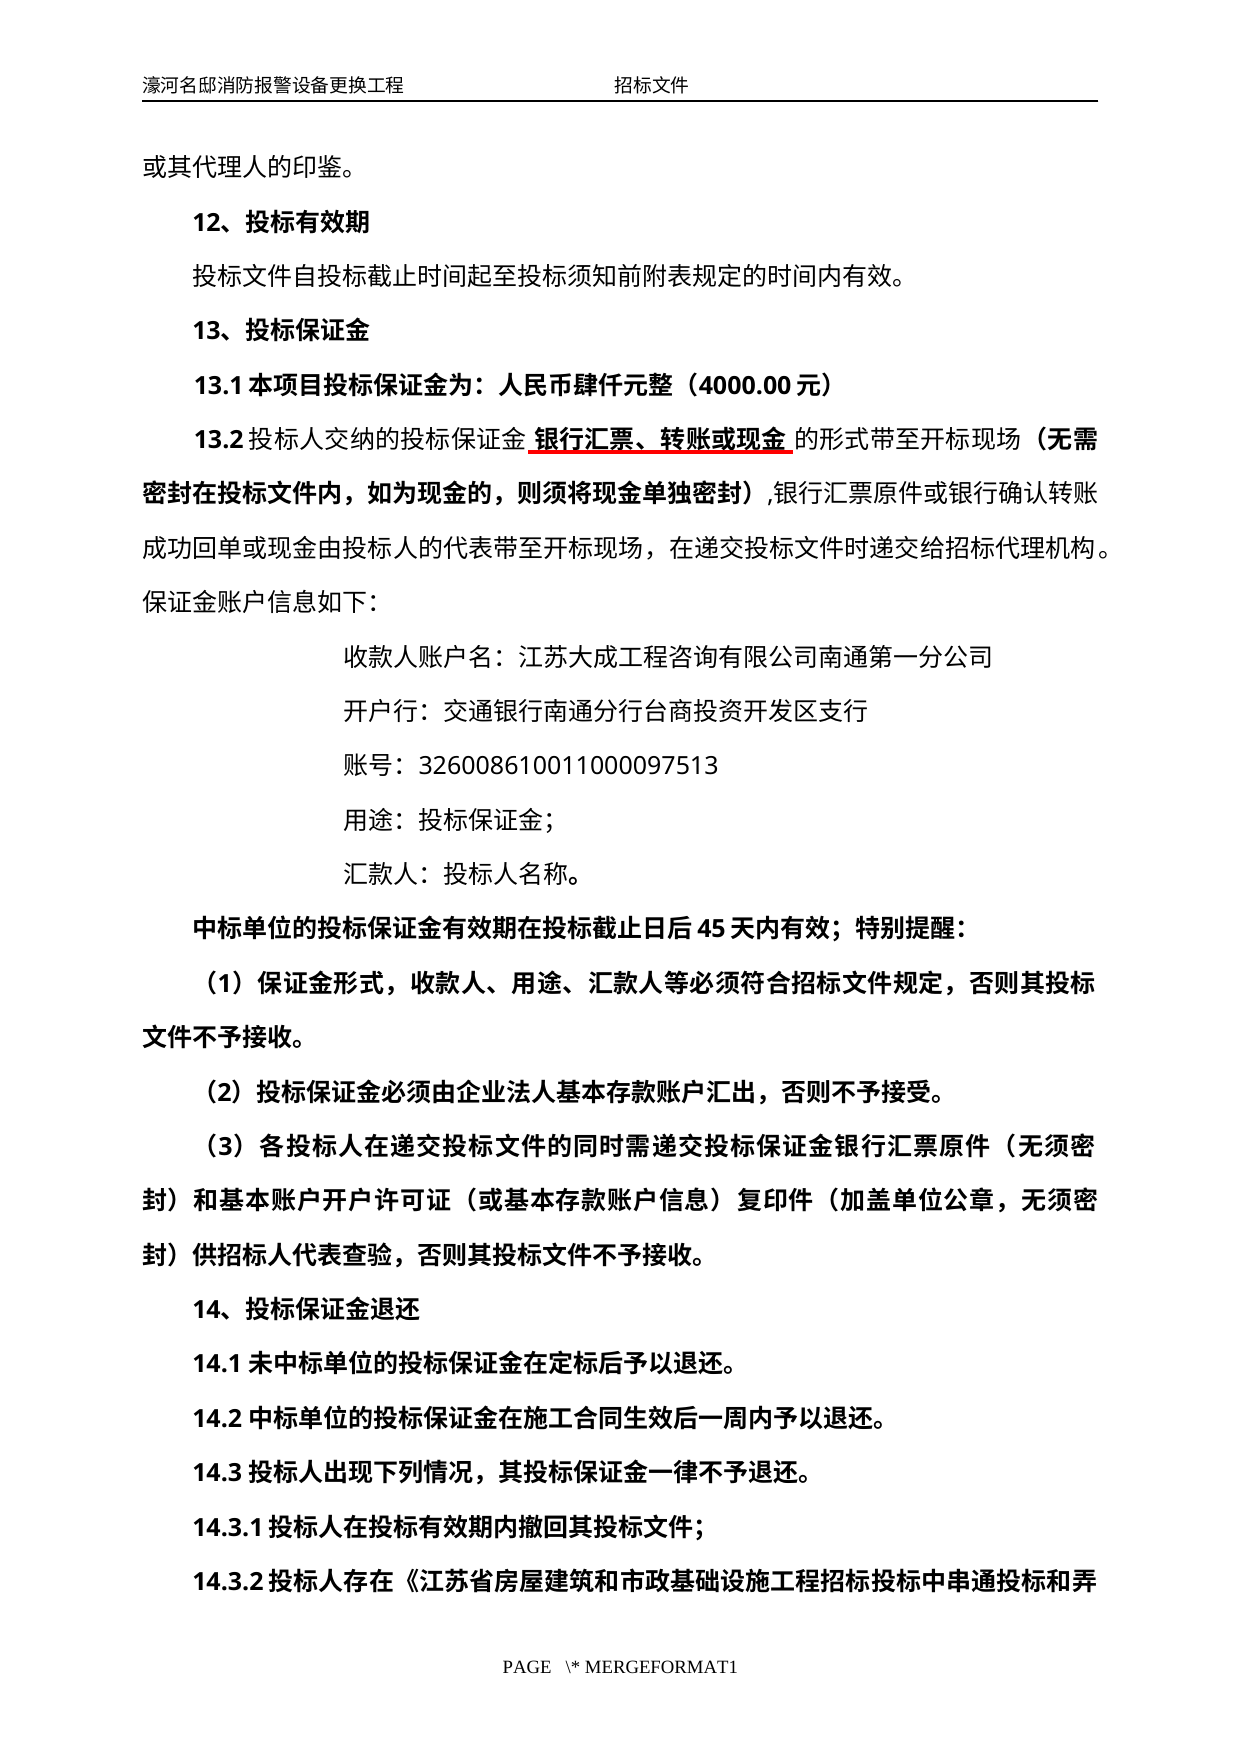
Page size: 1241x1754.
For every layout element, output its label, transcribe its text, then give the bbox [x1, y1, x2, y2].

text 汇款人：投标人名称。 [142, 854, 1098, 891]
text 账号：326008610011000097513 [142, 746, 1098, 782]
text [142, 1561, 1098, 1598]
text 中标单位的投标保证金有效期在投标截止日后45天内有效；特别提醒： [142, 909, 1098, 945]
text 14.1 未中标单位的投标保证金在定标后予以退还。 [142, 1344, 1098, 1380]
text 14.3 投标人出现下列情况，其投标保证金一律不予退还。 [142, 1453, 1098, 1489]
text （2）投标保证金必须由企业法人基本存款账户汇出，否则不予接受。 [142, 1072, 1098, 1108]
text 14、投标保证金退还 [142, 1289, 1098, 1326]
text 12、投标有效期 [142, 202, 1098, 238]
text 收款人账户名：江苏大成工程咨询有限公司南通第一分公司 [142, 637, 1098, 673]
text 14.2 中标单位的投标保证金在施工合同生效后一周内予以退还。 [142, 1398, 1098, 1434]
text 投标文件自投标截止时间起至投标须知前附表规定的时间内有效。 [142, 256, 1098, 293]
text 13.2投标人交纳的投标保证金 银行汇票、转账或现金 的形式带至开标现场（无需密封在投标文件内，如为现金的，则须将现金单独密封）,银行汇票原件或银行确认转账成功回单或现金由投标人的代表带至开标现场，在递交投标文件时递交给招标代理机构。保证金账户信息如下： [142, 419, 1098, 619]
text （3）各投标人在递交投标文件的同时需递交投标保证金银行汇票原件（无须密封）和基本账户开户许可证（或基本存款账户信息）复印件（加盖单位公章，无须密封）供招标人代表查验，否则其投标文件不予接收。 [142, 1126, 1098, 1271]
text 13.1本项目投标保证金为：人民币肆仟元整（4000.00元） [142, 365, 1098, 401]
text （1）保证金形式，收款人、用途、汇款人等必须符合招标文件规定，否则其投标文件不予接收。 [142, 963, 1098, 1054]
text 14.3.1投标人在投标有效期内撤回其投标文件； [142, 1507, 1098, 1543]
text 用途：投标保证金； [142, 800, 1098, 836]
text 13、投标保证金 [142, 311, 1098, 347]
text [142, 148, 1098, 184]
text 开户行：交通银行南通分行台商投资开发区支行 [142, 691, 1098, 728]
